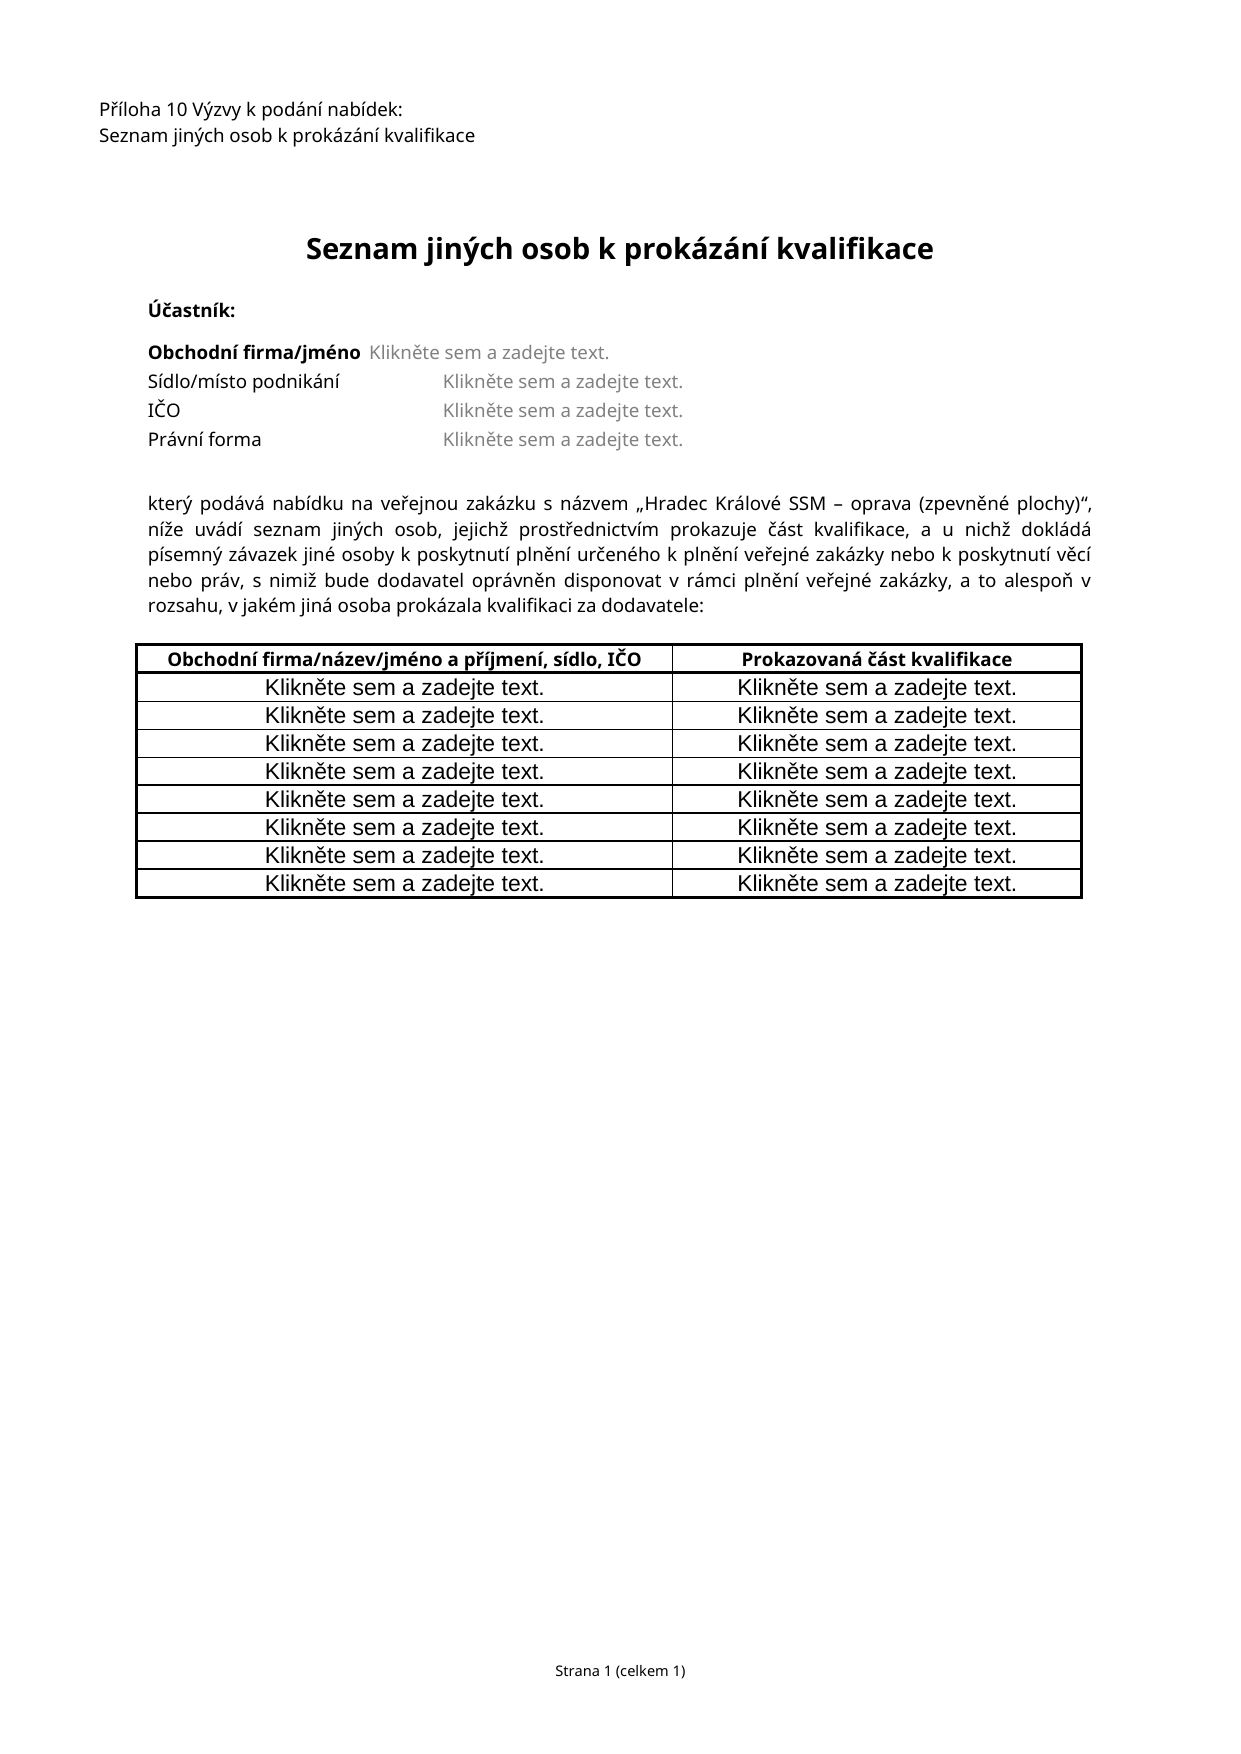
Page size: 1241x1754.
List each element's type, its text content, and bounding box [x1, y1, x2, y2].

text který podává nabídku na veřejnou zakázku s názvem „Hradec Králové SSM – oprava (zpevněné plochy)“, níže uvádí seznam jiných osob, jejichž prostřednictvím prokazuje část kvalifikace, a u nichž dokládá písemný závazek jiné osoby k poskytnutí plnění určeného k plnění veřejné zakázky nebo k poskytnutí věcí nebo práv, s nimiž bude dodavatel oprávněn disponovat v rámci plnění veřejné zakázky, a to alespoň v rozsahu, v jakém jiná osoba prokázala kvalifikaci za dodavatele: [148, 490, 1093, 618]
table_header Prokazovaná část kvalifikace [673, 646, 1080, 671]
text Právní forma [148, 423, 1093, 452]
text Obchodní firma/jméno [148, 336, 1093, 365]
text Účastník: [148, 293, 1093, 324]
text Sídlo/místo podnikání [148, 365, 1093, 394]
table_header Obchodní firma/název/jméno a příjmení, sídlo, IČO [138, 646, 672, 671]
text IČO [148, 394, 1093, 423]
title Seznam jiných osob k prokázání kvalifikace [148, 228, 1093, 268]
